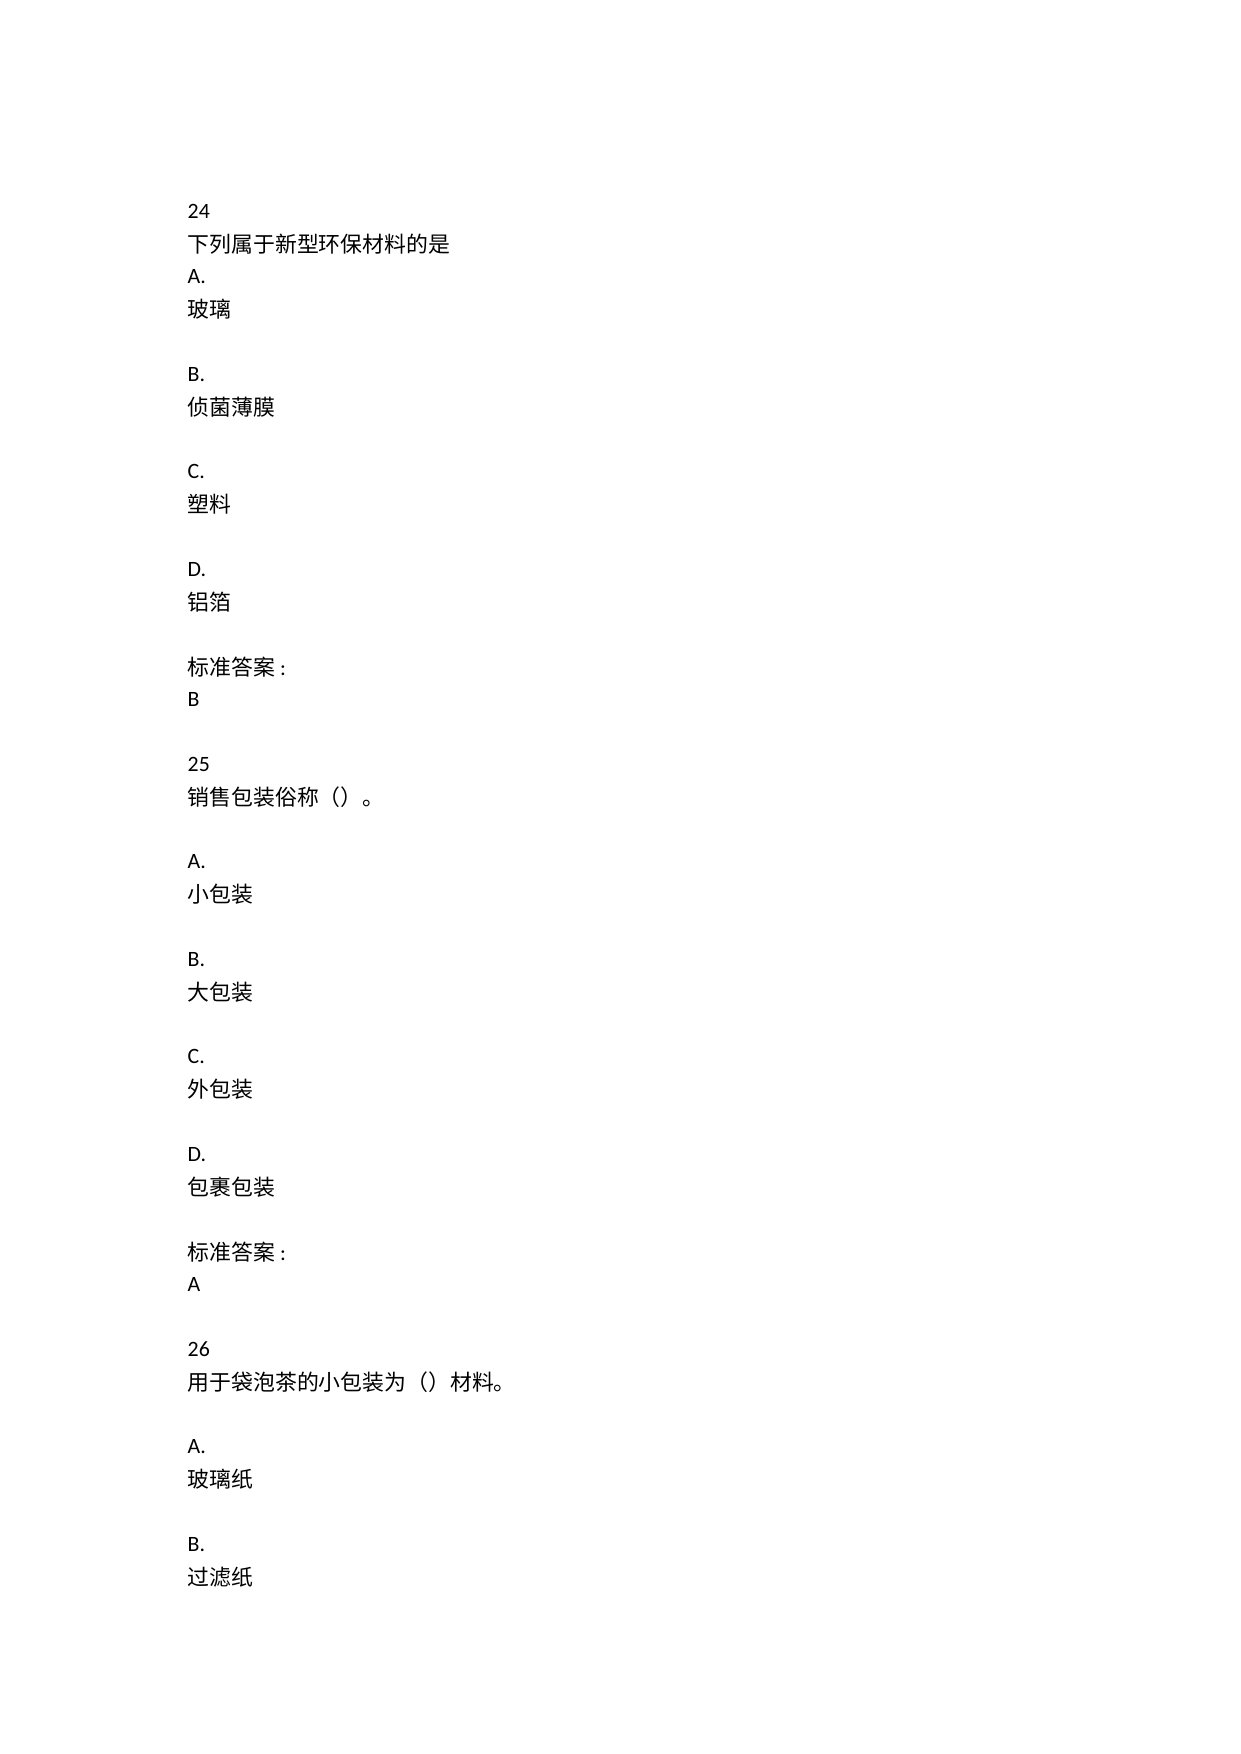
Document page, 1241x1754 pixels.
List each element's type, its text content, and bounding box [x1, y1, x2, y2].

text A. [187, 1429, 1053, 1462]
text A. [187, 844, 1053, 877]
text 包裹包装 [187, 1169, 1053, 1202]
text B. [187, 357, 1053, 389]
text C. [187, 454, 1053, 487]
text B [187, 682, 1053, 714]
text 小包装 [187, 877, 1053, 909]
text D. [187, 552, 1053, 584]
text 标准答案 : [187, 1234, 1053, 1267]
text 铝箔 [187, 584, 1053, 617]
text 26 [187, 1332, 1053, 1364]
text 侦菌薄膜 [187, 389, 1053, 422]
text D. [187, 1137, 1053, 1169]
text 玻璃纸 [187, 1462, 1053, 1494]
text B. [187, 942, 1053, 974]
text C. [187, 1039, 1053, 1072]
text 过滤纸 [187, 1559, 1053, 1592]
text A. [187, 259, 1053, 292]
text 外包装 [187, 1072, 1053, 1104]
text 塑料 [187, 487, 1053, 519]
text 用于袋泡茶的小包装为（）材料。 [187, 1364, 1053, 1397]
text 下列属于新型环保材料的是 [187, 227, 1053, 259]
text 销售包装俗称（）。 [187, 779, 1053, 812]
text 大包装 [187, 974, 1053, 1007]
text 标准答案 : [187, 649, 1053, 682]
text 24 [187, 194, 1053, 227]
text 25 [187, 747, 1053, 779]
text B. [187, 1527, 1053, 1559]
text 玻璃 [187, 292, 1053, 324]
text A [187, 1267, 1053, 1299]
